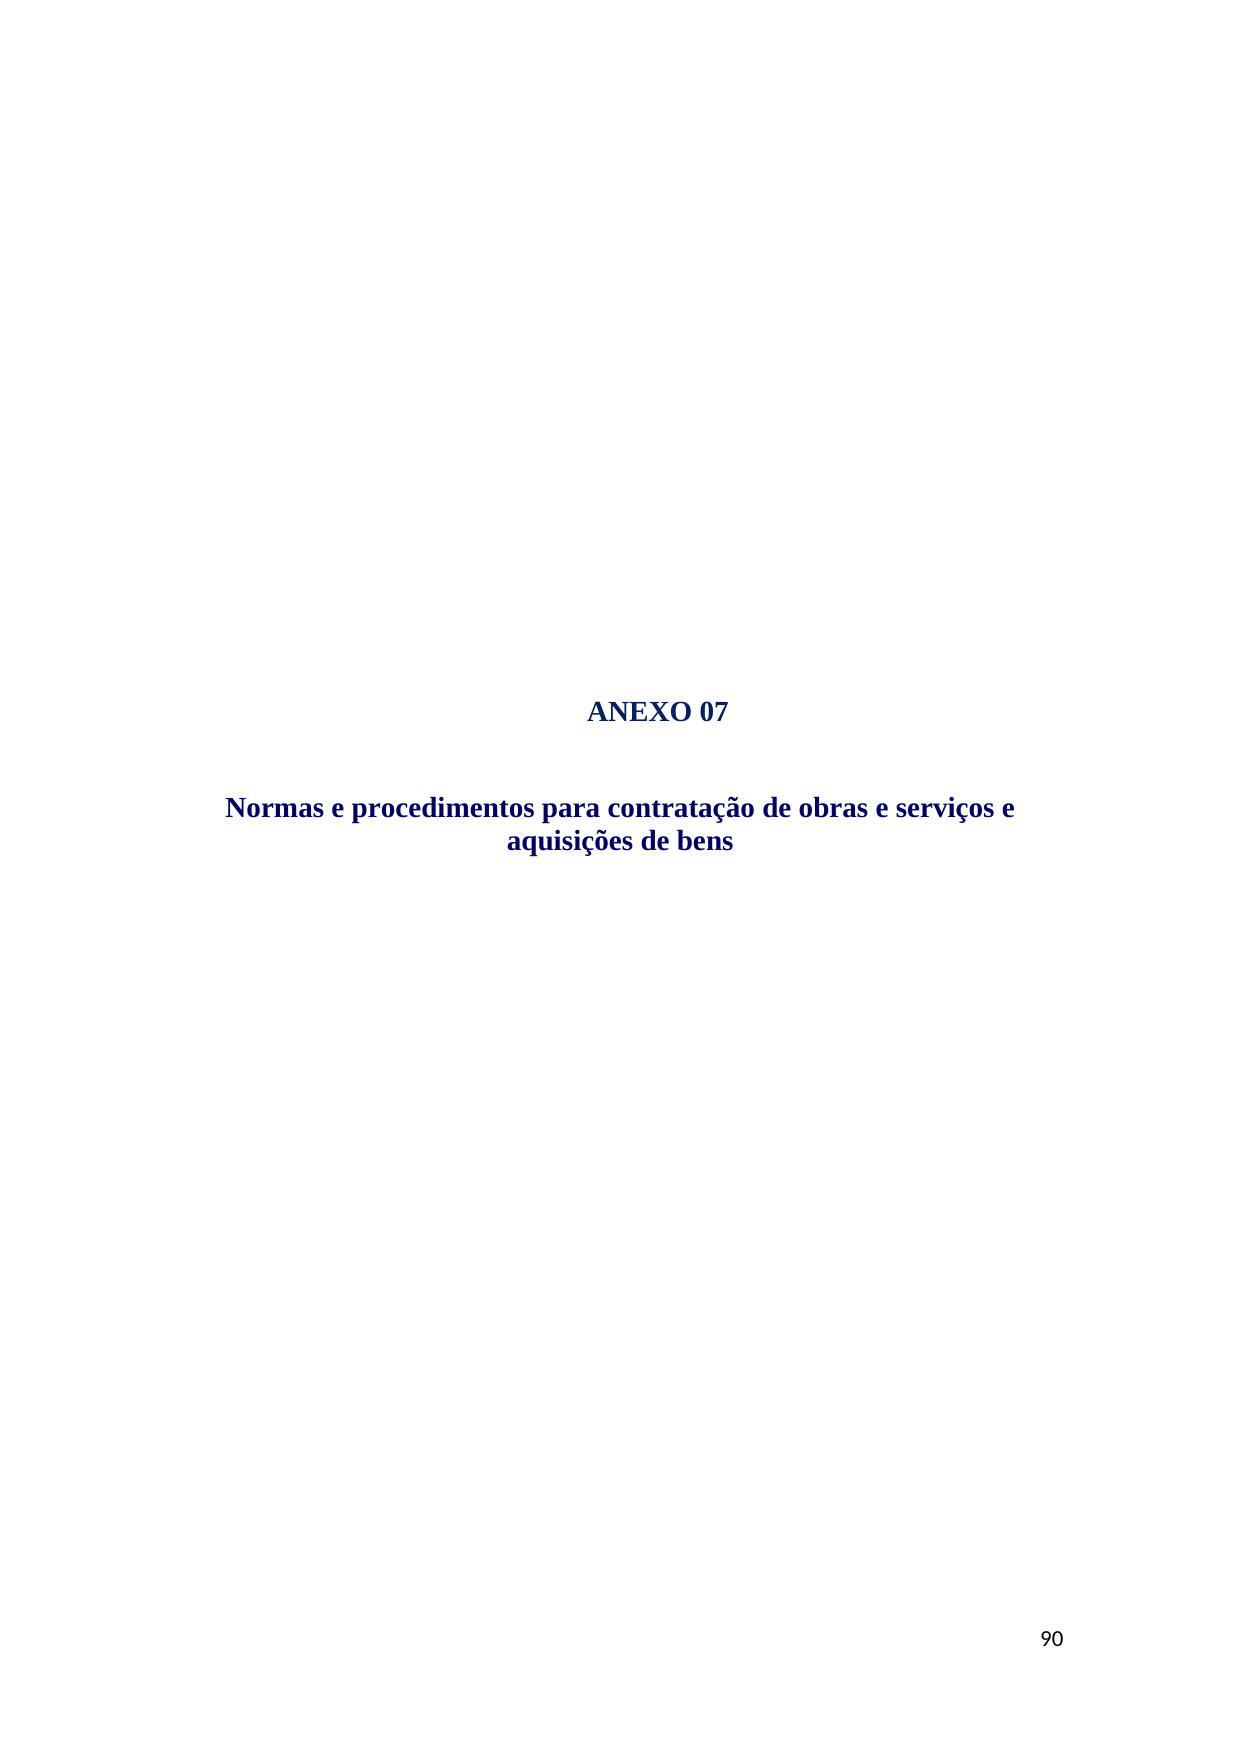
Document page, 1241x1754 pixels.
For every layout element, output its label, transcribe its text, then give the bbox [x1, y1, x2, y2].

list ANEXO 07 [252, 694, 1063, 727]
text Normas e procedimentos para contratação de obras e serviços e aquisições de bens [177, 790, 1063, 857]
